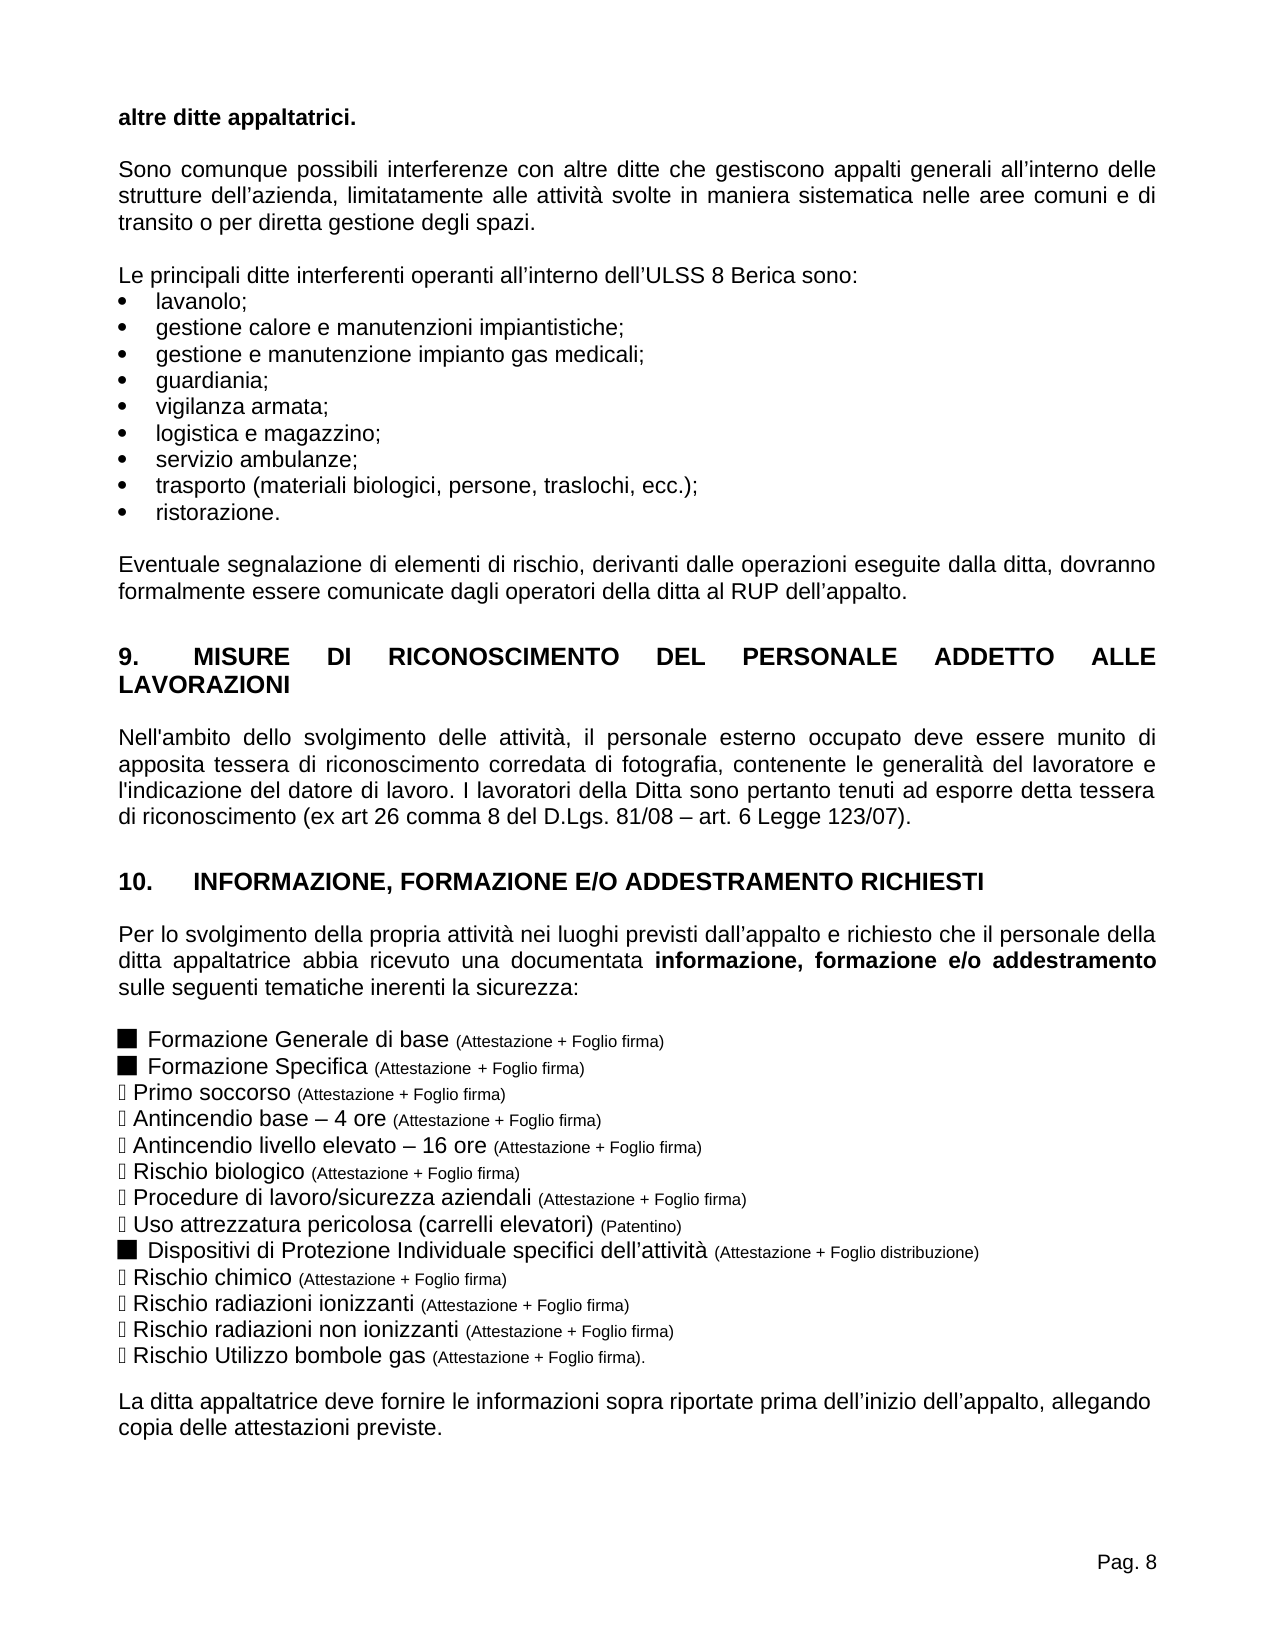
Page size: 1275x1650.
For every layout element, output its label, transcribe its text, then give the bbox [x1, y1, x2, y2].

text Rischio chimico (Attestazione + Foglio firma) [118, 1263, 1157, 1290]
list gestione e manutenzione impianto gas medicali; [118, 341, 1157, 367]
list vigilanza armata; [118, 393, 1157, 420]
text Rischio radiazioni non ionizzanti (Attestazione + Foglio firma) [118, 1316, 1157, 1342]
text Nell'ambito dello svolgimento delle attività, il personale esterno occupato deve essere munito di apposita tessera di riconoscimento corredata di fotografia, contenente le generalità del lavoratore e l'indicazione del datore di lavoro. I lavoratori della Ditta sono pertanto tenuti ad esporre detta tessera di riconoscimento (ex art 26 comma 8 del D.Lgs. 81/08 – art. 6 Legge 123/07). [118, 724, 1157, 829]
text Le principali ditte interferenti operanti all’interno dell’ULSS 8 Berica sono: [118, 262, 1157, 288]
text Per lo svolgimento della propria attività nei luoghi previsti dall’appalto e richiesto che il personale della ditta appaltatrice abbia ricevuto una documentata informazione, formazione e/o addestramento sulle seguenti tematiche inerenti la sicurezza: [118, 921, 1157, 1000]
text Rischio biologico (Attestazione + Foglio firma) [118, 1158, 1157, 1184]
list guardiania; [118, 367, 1157, 393]
subtitle 9. MISURE DI RICONOSCIMENTO DEL PERSONALE ADDETTO ALLE LAVORAZIONI [118, 642, 1157, 699]
text Procedure di lavoro/sicurezza aziendali (Attestazione + Foglio firma) [118, 1184, 1157, 1211]
list servizio ambulanze; [118, 446, 1157, 472]
subtitle 10. INFORMAZIONE, FORMAZIONE E/O ADDESTRAMENTO RICHIESTI [118, 867, 1157, 896]
list gestione calore e manutenzioni impiantistiche; [118, 314, 1157, 341]
text Sono comunque possibili interferenze con altre ditte che gestiscono appalti generali all’interno delle strutture dell’azienda, limitatamente alle attività svolte in maniera sistematica nelle aree comuni e di transito o per diretta gestione degli spazi. [118, 156, 1157, 235]
text Antincendio base – 4 ore (Attestazione + Foglio firma) [118, 1105, 1157, 1132]
text Primo soccorso (Attestazione + Foglio firma) [118, 1079, 1157, 1105]
text Eventuale segnalazione di elementi di rischio, derivanti dalle operazioni eseguite dalla ditta, dovranno formalmente essere comunicate dagli operatori della ditta al RUP dell’appalto. [118, 551, 1157, 604]
text Formazione Specifica (Attestazione + Foglio firma) [118, 1053, 1157, 1079]
text Formazione Generale di base (Attestazione + Foglio firma) [118, 1026, 1157, 1053]
list ristorazione. [118, 499, 1157, 525]
text La ditta appaltatrice deve fornire le informazioni sopra riportate prima dell’inizio dell’appalto, allegando copia delle attestazioni previste. [118, 1388, 1157, 1441]
text Antincendio livello elevato – 16 ore (Attestazione + Foglio firma) [118, 1132, 1157, 1158]
list trasporto (materiali biologici, persone, traslochi, ecc.); [118, 472, 1157, 499]
list logistica e magazzino; [118, 420, 1157, 446]
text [118, 103, 1157, 130]
list lavanolo; [118, 288, 1157, 314]
text Uso attrezzatura pericolosa (carrelli elevatori) (Patentino) [118, 1211, 1157, 1237]
text Rischio radiazioni ionizzanti (Attestazione + Foglio firma) [118, 1290, 1157, 1316]
text Rischio Utilizzo bombole gas (Attestazione + Foglio firma). [118, 1342, 1157, 1369]
text Dispositivi di Protezione Individuale specifici dell’attività (Attestazione + Foglio distribuzione) [118, 1237, 1157, 1263]
